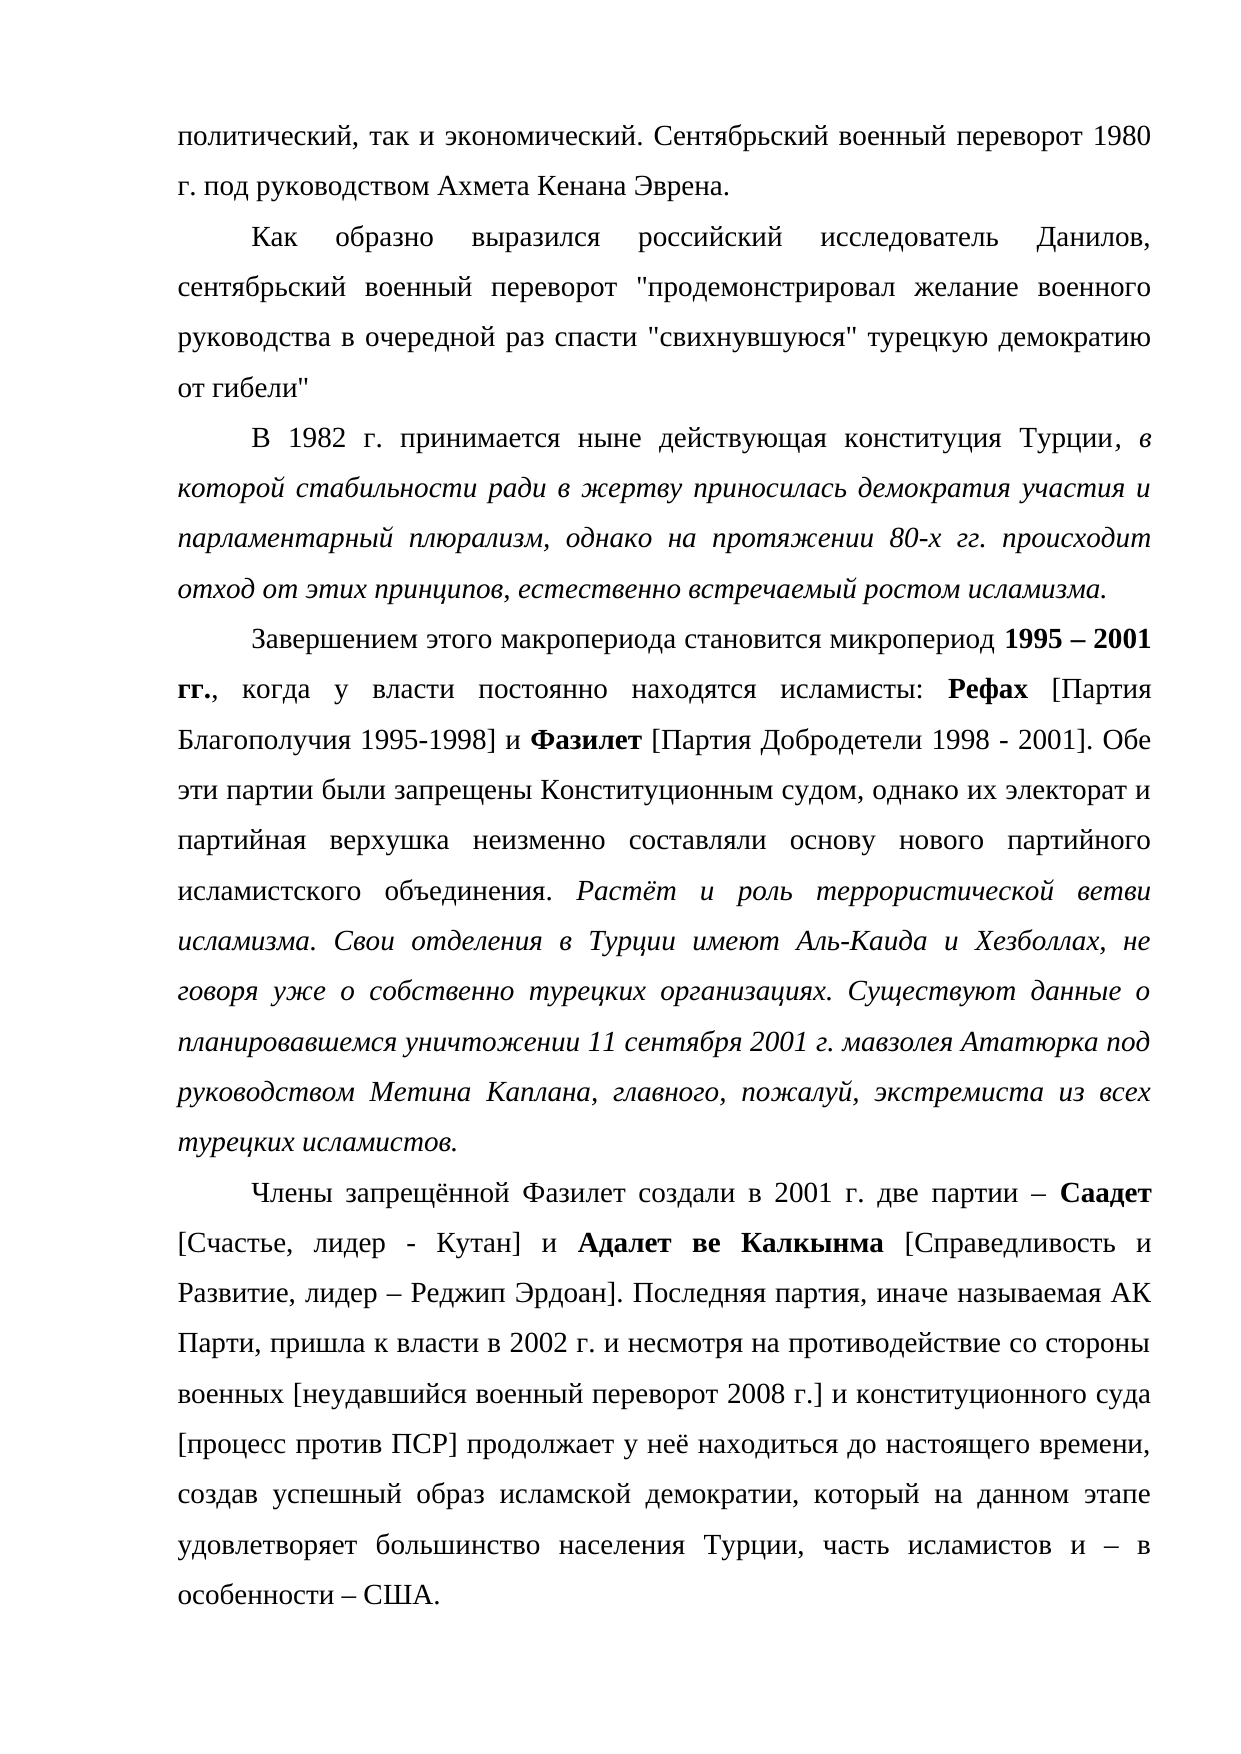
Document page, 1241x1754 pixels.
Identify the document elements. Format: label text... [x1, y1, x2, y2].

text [177, 118, 1152, 202]
text Завершением этого макропериода становится микропериод 1995 – 2001 гг., когда у власти постоянно находятся исламисты: Рефах [Партия Благополучия 1995-1998] и Фазилет [Партия Добродетели 1998 - 2001]. Обе эти партии были запрещены Конституционным судом, однако их электорат и партийная верхушка неизменно составляли основу нового партийного исламистского объединения. Растёт и роль террористической ветви исламизма. Свои отделения в Турции имеют Аль-Каида и Хезболлах, не говоря уже о собственно турецких организациях. Существуют данные о планировавшемся уничтожении 11 сентября . мавзолея Ататюрка под руководством Метина Каплана, главного, пожалуй, экстремиста из всех турецких исламистов. [177, 621, 1152, 1158]
text В . принимается ныне действующая конституция Турции, в которой стабильности ради в жертву приносилась демократия участия и парламентарный плюрализм, однако на протяжении 80-х гг. происходит отход от этих принципов, естественно встречаемый ростом исламизма. [177, 420, 1152, 604]
text Члены запрещённой Фазилет создали в . две партии – Саадет [Счастье, лидер - Кутан] и Адалет ве Калкынма [Справедливость и Развитие, лидер – Реджип Эрдоан]. Последняя партия, иначе называемая АК Парти, пришла к власти в . и несмотря на противодействие со стороны военных [неудавшийся военный переворот .] и конституционного суда [процесс против ПСР] продолжает у неё находиться до настоящего времени, создав успешный образ исламской демократии, который на данном этапе удовлетворяет большинство населения Турции, часть исламистов и – в особенности – США. [177, 1175, 1152, 1611]
text Как образно выразился российский исследователь Данилов, сентябрьский военный переворот "продемонстрировал желание военного руководства в очередной раз спасти "свихнувшуюся" турецкую демократию от гибели" [177, 219, 1152, 403]
